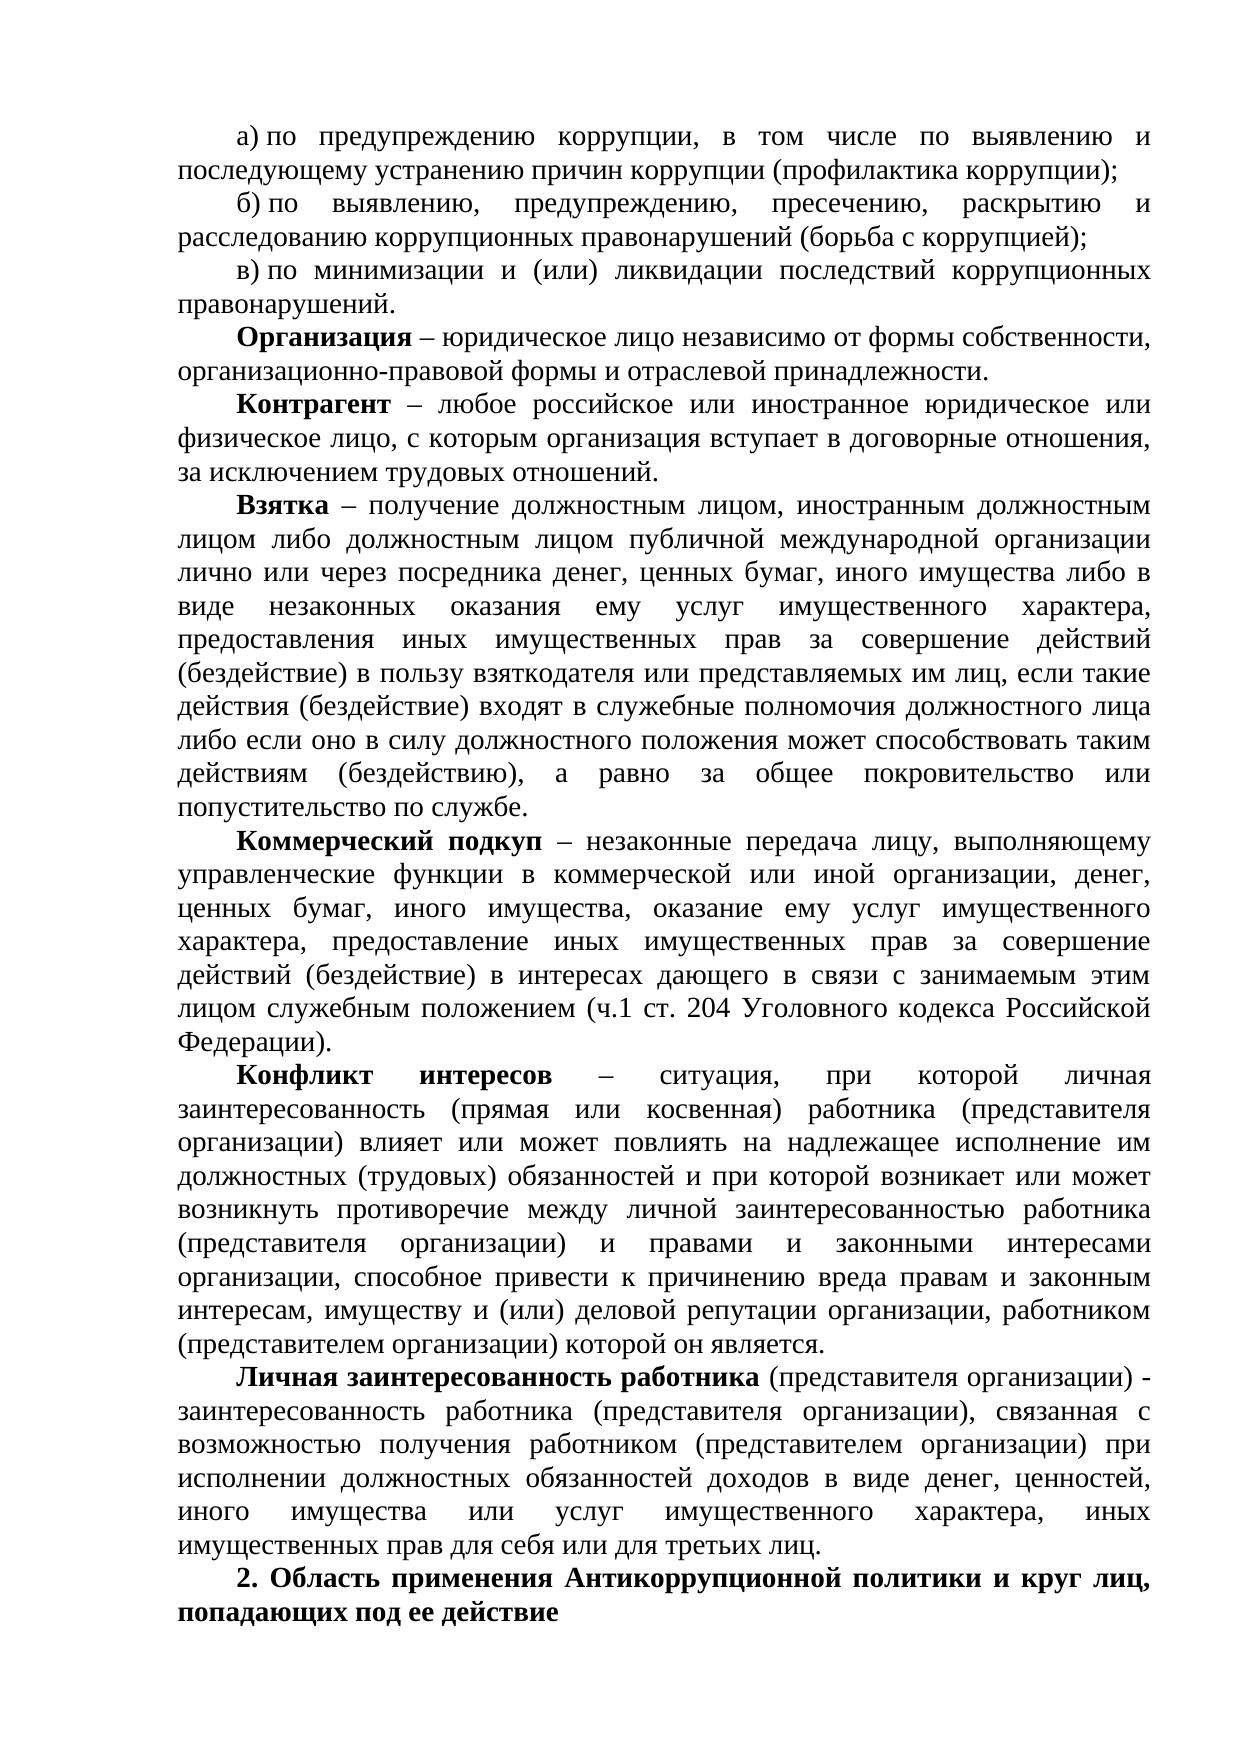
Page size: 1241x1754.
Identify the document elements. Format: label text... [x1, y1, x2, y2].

text Контрагент – любое российское или иностранное юридическое или физическое лицо, с которым организация вступает в договорные отношения, за исключением трудовых отношений. [177, 387, 1152, 487]
text Конфликт интересов – ситуация, при которой личная заинтересованность (прямая или косвенная) работника (представителя организации) влияет или может повлиять на надлежащее исполнение им должностных (трудовых) обязанностей и при которой возникает или может возникнуть противоречие между личной заинтересованностью работника (представителя организации) и правами и законными интересами организации, способное привести к причинению вреда правам и законным интересам, имуществу и (или) деловой репутации организации, работником (представителем организации) которой он является. [177, 1057, 1152, 1359]
text 2. Область применения Антикоррупционной политики и круг лиц, попадающих под ее действие [177, 1561, 1152, 1628]
text Коммерческий подкуп – незаконные передача лицу, выполняющему управленческие функции в коммерческой или иной организации, денег, ценных бумаг, иного имущества, оказание ему услуг имущественного характера, предоставление иных имущественных прав за совершение действий (бездействие) в интересах дающего в связи с занимаемым этим лицом служебным положением (ч.1 ст. 204 Уголовного кодекса Российской Федерации). [177, 823, 1152, 1057]
text Личная заинтересованность работника (представителя организации) - заинтересованность работника (представителя организации), связанная с возможностью получения работником (представителем организации) при исполнении должностных обязанностей доходов в виде денег, ценностей, иного имущества или услуг имущественного характера, иных имущественных прав для себя или для третьих лиц. [177, 1359, 1152, 1561]
text в) по минимизации и (или) ликвидации последствий коррупционных правонарушений. [177, 252, 1152, 319]
text а) по предупреждению коррупции, в том числе по выявлению и последующему устранению причин коррупции (профилактика коррупции); [177, 118, 1152, 185]
text Взятка – получение должностным лицом, иностранным должностным лицом либо должностным лицом публичной международной организации лично или через посредника денег, ценных бумаг, иного имущества либо в виде незаконных оказания ему услуг имущественного характера, предоставления иных имущественных прав за совершение действий (бездействие) в пользу взяткодателя или представляемых им лиц, если такие действия (бездействие) входят в служебные полномочия должностного лица либо если оно в силу должностного положения может способствовать таким действиям (бездействию), а равно за общее покровительство или попустительство по службе. [177, 487, 1152, 823]
text б) по выявлению, предупреждению, пресечению, раскрытию и расследованию коррупционных правонарушений (борьба с коррупцией); [177, 185, 1152, 252]
text Организация – юридическое лицо независимо от формы собственности, организационно-правовой формы и отраслевой принадлежности. [177, 319, 1152, 387]
